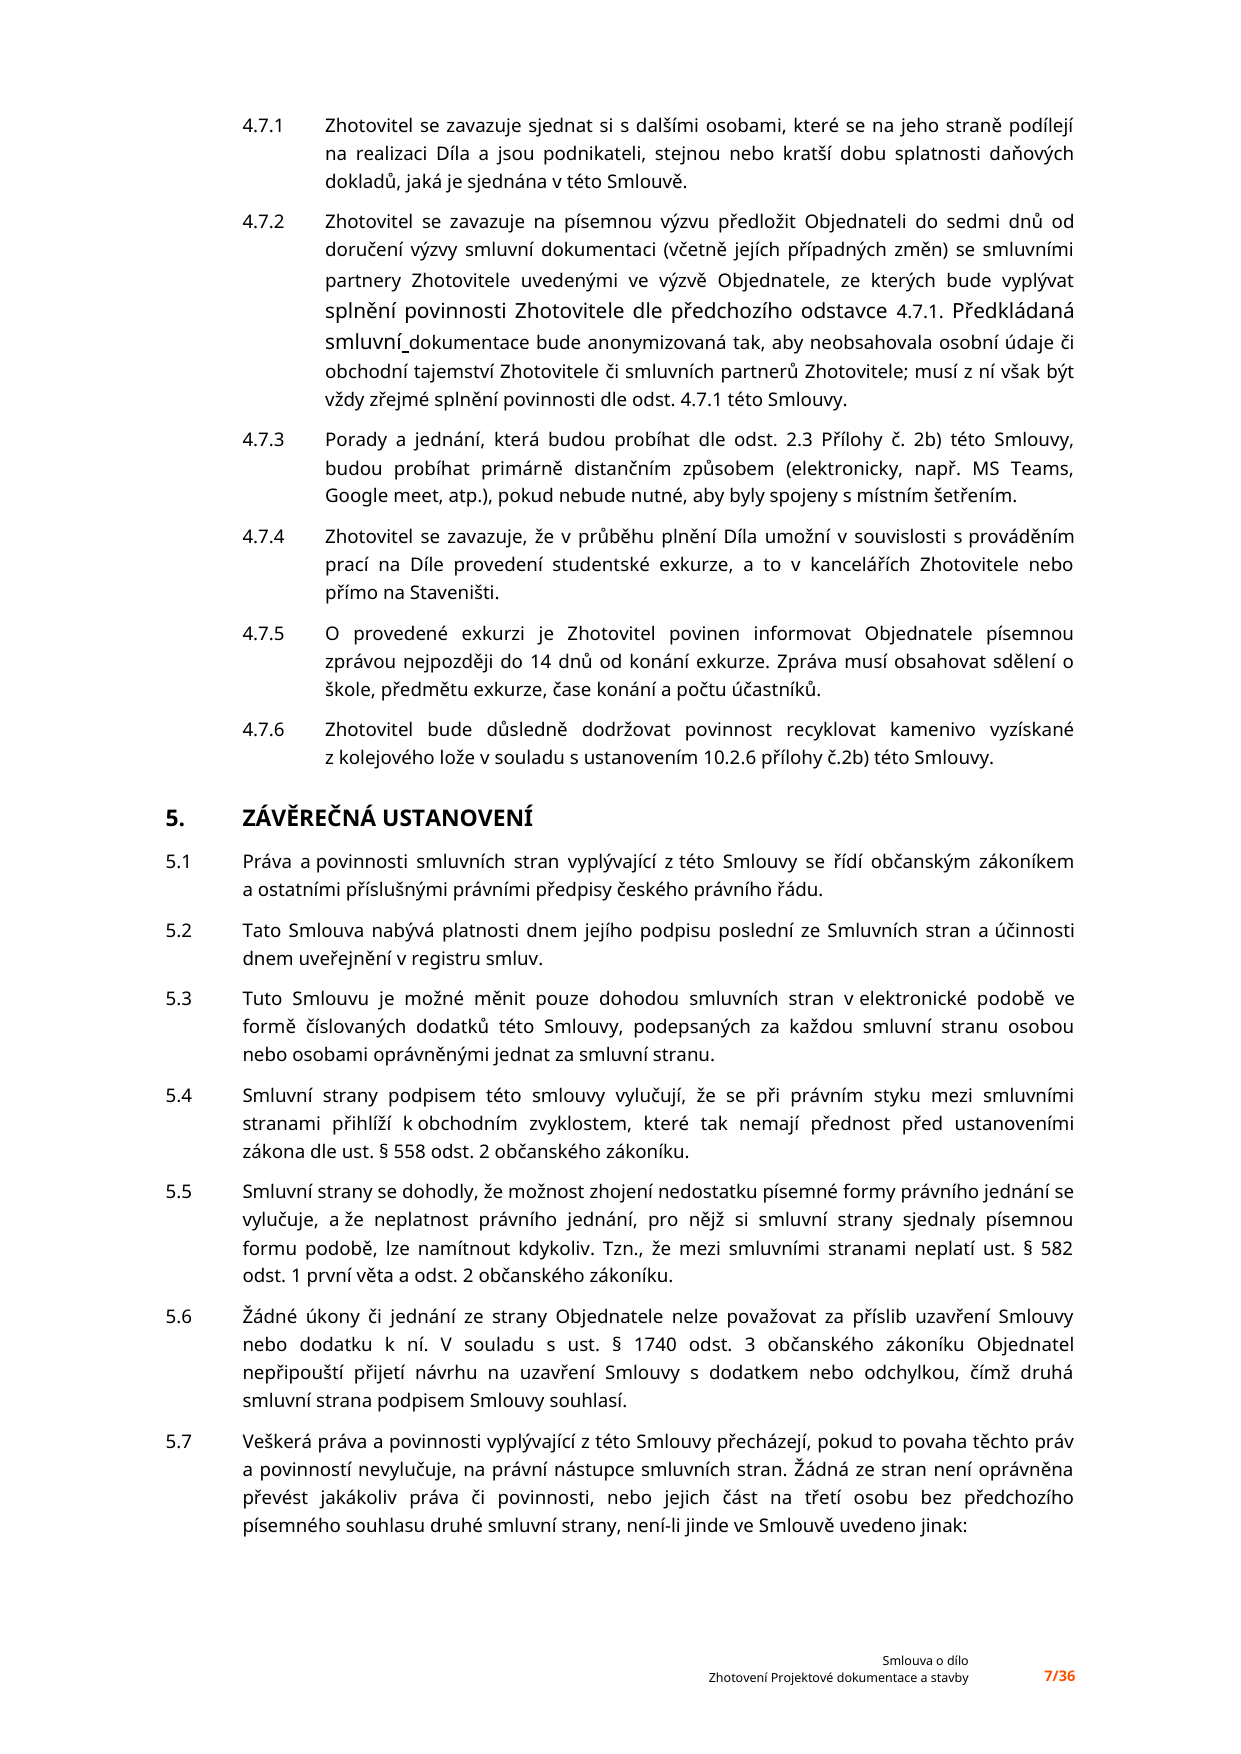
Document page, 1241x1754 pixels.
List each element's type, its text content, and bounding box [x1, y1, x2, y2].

text Tato Smlouva nabývá platnosti dnem jejího podpisu poslední ze Smluvních stran a účinnosti dnem uveřejnění v registru smluv. [165, 917, 1075, 971]
list Porady a jednání, která budou probíhat dle odst. 2.3 Přílohy č. 2b) této Smlouvy, budou probíhat primárně distančním způsobem (elektronicky, např. MS Teams, Google meet, atp.), pokud nebude nutné, aby byly spojeny s místním šetřením. [242, 427, 1075, 508]
list Zhotovitel se zavazuje na písemnou výzvu předložit Objednateli do sedmi dnů od doručení výzvy smluvní dokumentaci (včetně jejích případných změn) se smluvními partnery Zhotovitele uvedenými ve výzvě Objednatele, ze kterých bude vyplývat splnění povinnosti Zhotovitele dle předchozího odstavce 4.7.1. Předkládaná smluvní dokumentace bude anonymizovaná tak, aby neobsahovala osobní údaje či obchodní tajemství Zhotovitele či smluvních partnerů Zhotovitele; musí z ní však být vždy zřejmé splnění povinnosti dle odst. 4.7.1 této Smlouvy. [242, 209, 1075, 412]
text Práva a povinnosti smluvních stran vyplývající z této Smlouvy se řídí občanským zákoníkem a ostatními příslušnými právními předpisy českého právního řádu. [165, 848, 1075, 902]
text Žádné úkony či jednání ze strany Objednatele nelze považovat za příslib uzavření Smlouvy nebo dodatku k ní. V souladu s ust. § 1740 odst. 3 občanského zákoníku Objednatel nepřipouští přijetí návrhu na uzavření Smlouvy s dodatkem nebo odchylkou, čímž druhá smluvní strana podpisem Smlouvy souhlasí. [165, 1303, 1075, 1413]
text ZÁVĚREČNÁ USTANOVENÍ [165, 802, 1075, 833]
text Smluvní strany podpisem této smlouvy vylučují, že se při právním styku mezi smluvními stranami přihlíží k obchodním zvyklostem, které tak nemají přednost před ustanoveními zákona dle ust. § 558 odst. 2 občanského zákoníku. [165, 1082, 1075, 1164]
list Zhotovitel se zavazuje, že v průběhu plnění Díla umožní v souvislosti s prováděním prací na Díle provedení studentské exkurze, a to v kancelářích Zhotovitele nebo přímo na Staveništi. [242, 523, 1075, 605]
list O provedené exkurzi je Zhotovitel povinen informovat Objednatele písemnou zprávou nejpozději do 14 dnů od konání exkurze. Zpráva musí obsahovat sdělení o škole, předmětu exkurze, čase konání a počtu účastníků. [242, 620, 1075, 701]
text Smluvní strany se dohodly, že možnost zhojení nedostatku písemné formy právního jednání se vylučuje, a že neplatnost právního jednání, pro nějž si smluvní strany sjednaly písemnou formu podobě, lze namítnout kdykoliv. Tzn., že mezi smluvními stranami neplatí ust. § 582 odst. 1 první věta a odst. 2 občanského zákoníku. [165, 1179, 1075, 1288]
list Veškerá práva a povinnosti vyplývající z této Smlouvy přecházejí, pokud to povaha těchto práv a povinností nevylučuje, na právní nástupce smluvních stran. Žádná ze stran není oprávněna převést jakákoliv práva či povinnosti, nebo jejich část na třetí osobu bez předchozího písemného souhlasu druhé smluvní strany, není-li jinde ve Smlouvě uvedeno jinak: [165, 1428, 1075, 1537]
list Zhotovitel se zavazuje sjednat si s dalšími osobami, které se na jeho straně podílejí na realizaci Díla a jsou podnikateli, stejnou nebo kratší dobu splatnosti daňových dokladů, jaká je sjednána v této Smlouvě. [242, 112, 1075, 194]
list Zhotovitel bude důsledně dodržovat povinnost recyklovat kamenivo vyzískané z kolejového lože v souladu s ustanovením 10.2.6 přílohy č.2b) této Smlouvy. [242, 716, 1075, 770]
text Tuto Smlouvu je možné měnit pouze dohodou smluvních stran v elektronické podobě ve formě číslovaných dodatků této Smlouvy, podepsaných za každou smluvní stranu osobou nebo osobami oprávněnými jednat za smluvní stranu. [165, 986, 1075, 1067]
